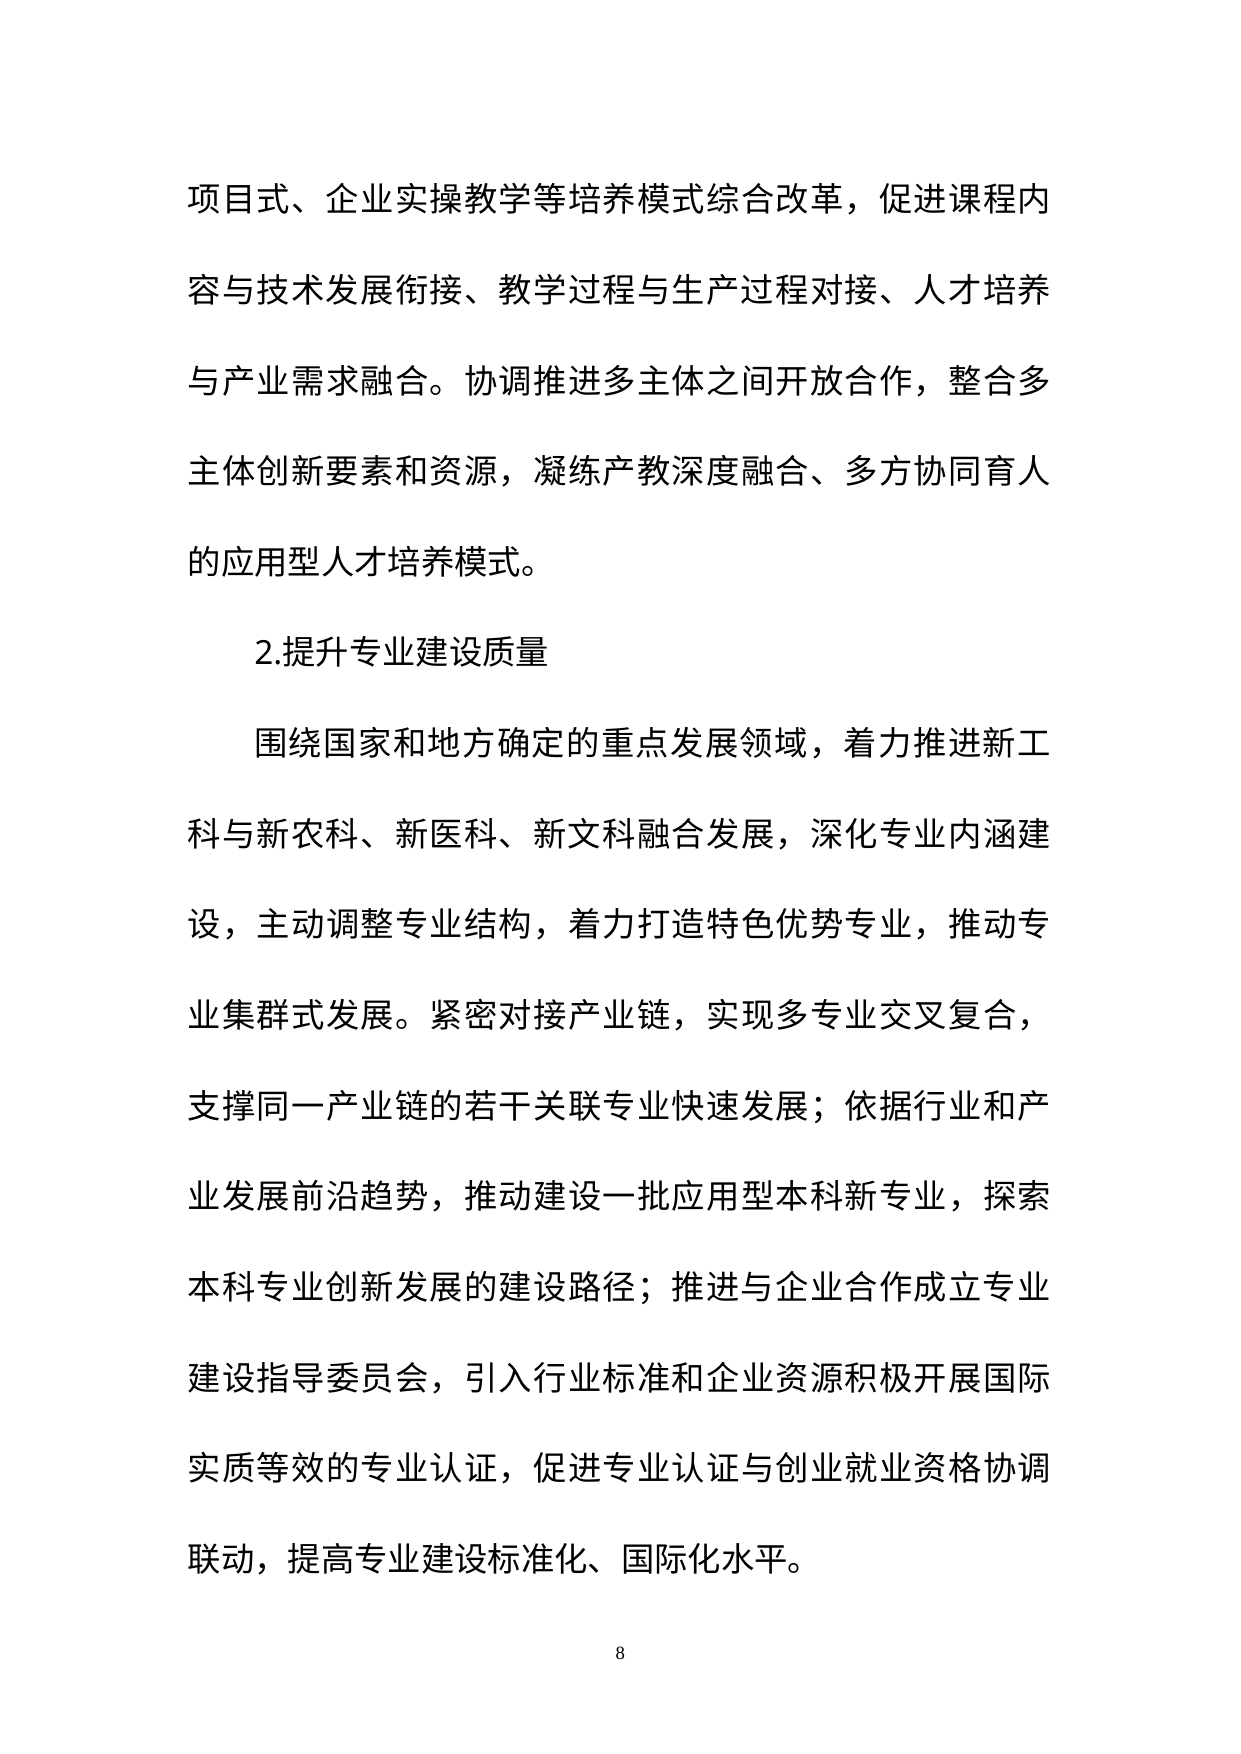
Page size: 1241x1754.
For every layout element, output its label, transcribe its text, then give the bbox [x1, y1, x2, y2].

text 围绕国家和地方确定的重点发展领域，着力推进新工科与新农科、新医科、新文科融合发展，深化专业内涵建设，主动调整专业结构，着力打造特色优势专业，推动专业集群式发展。紧密对接产业链，实现多专业交叉复合，支撑同一产业链的若干关联专业快速发展；依据行业和产业发展前沿趋势，推动建设一批应用型本科新专业，探索本科专业创新发展的建设路径；推进与企业合作成立专业建设指导委员会，引入行业标准和企业资源积极开展国际实质等效的专业认证，促进专业认证与创业就业资格协调联动，提高专业建设标准化、国际化水平。 [187, 696, 1053, 1602]
text 2.提升专业建设质量 [187, 605, 1053, 696]
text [187, 152, 1053, 605]
